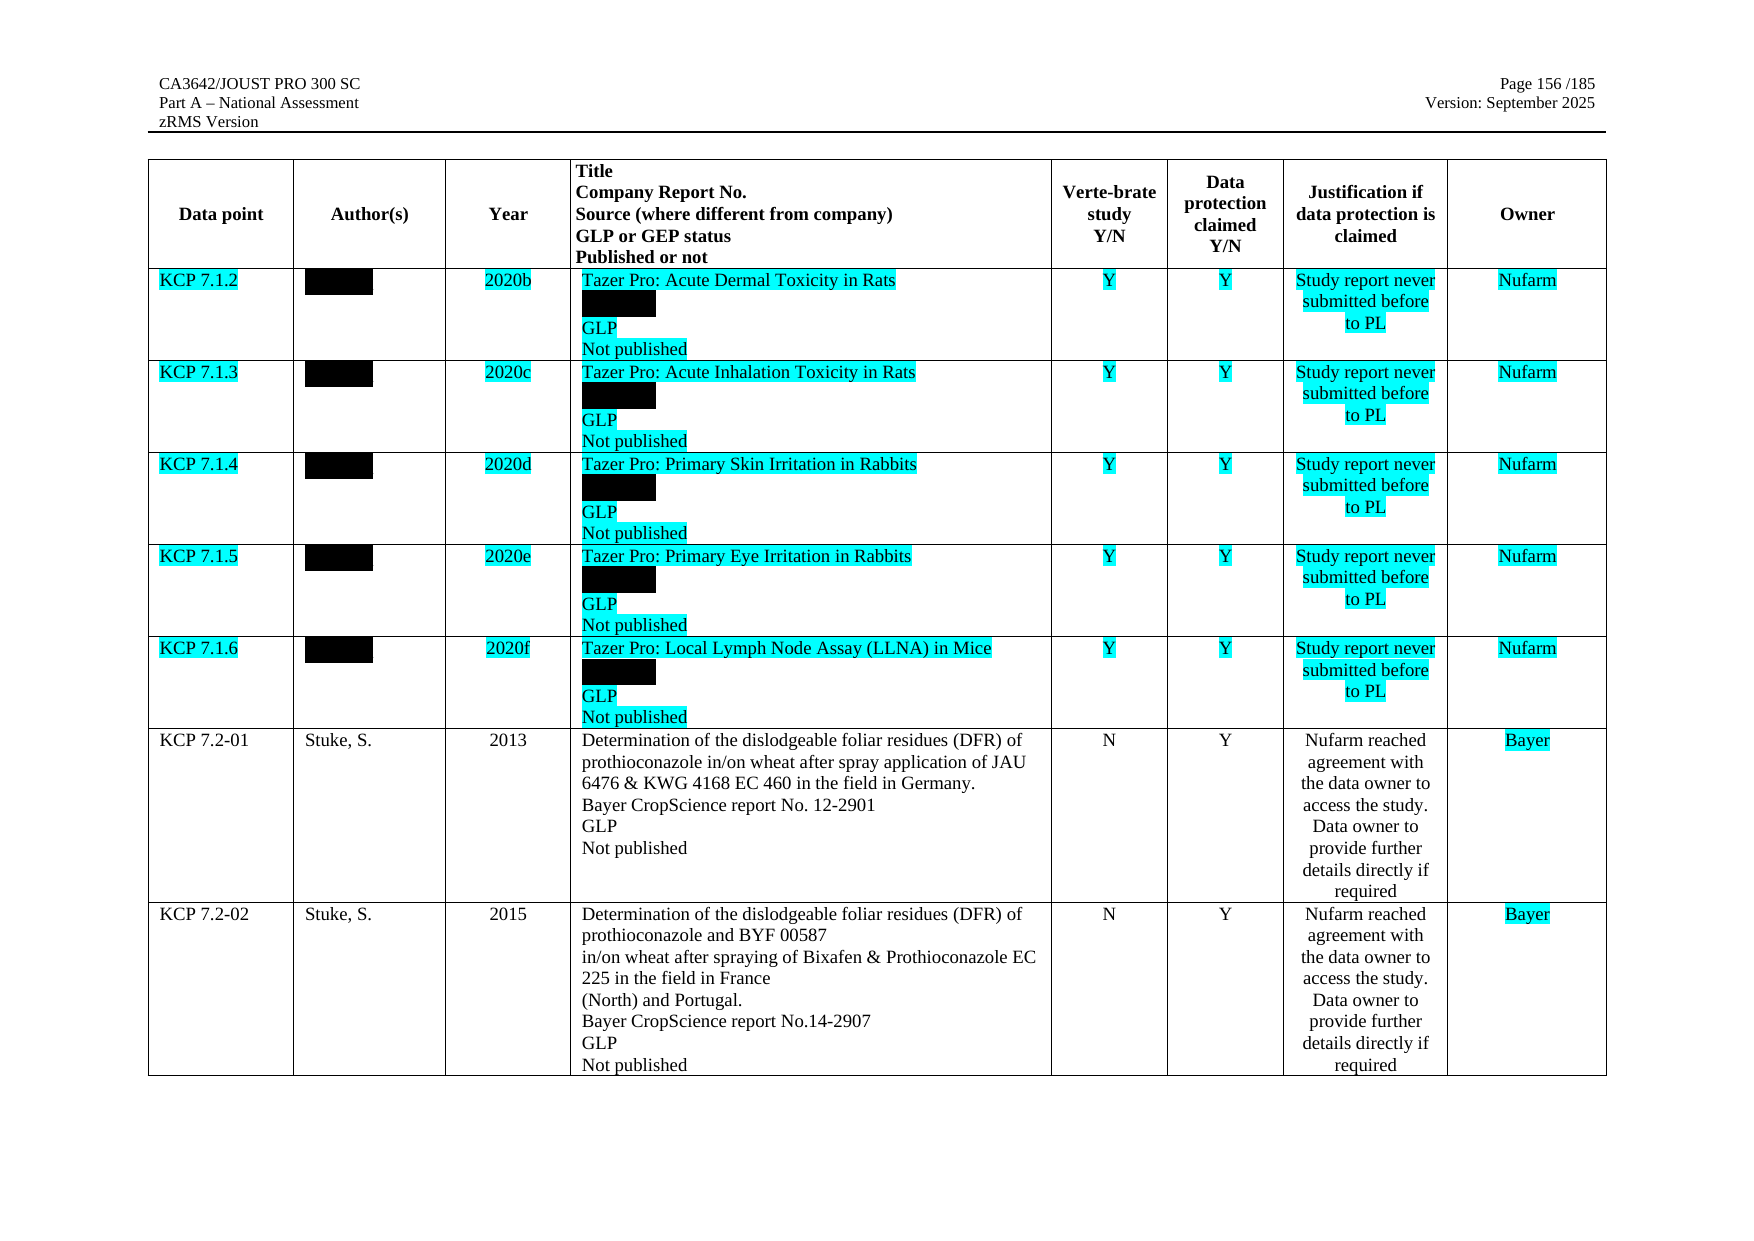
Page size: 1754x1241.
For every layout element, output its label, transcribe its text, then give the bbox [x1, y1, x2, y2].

table_header Owner [1448, 160, 1606, 268]
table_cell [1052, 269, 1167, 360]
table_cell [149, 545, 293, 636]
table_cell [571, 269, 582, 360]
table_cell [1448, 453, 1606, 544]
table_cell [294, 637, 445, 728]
table_header Verte-brate study Y/N [1052, 160, 1167, 268]
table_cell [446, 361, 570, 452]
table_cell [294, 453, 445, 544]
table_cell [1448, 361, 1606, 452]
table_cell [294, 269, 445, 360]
table_header Year [446, 160, 570, 268]
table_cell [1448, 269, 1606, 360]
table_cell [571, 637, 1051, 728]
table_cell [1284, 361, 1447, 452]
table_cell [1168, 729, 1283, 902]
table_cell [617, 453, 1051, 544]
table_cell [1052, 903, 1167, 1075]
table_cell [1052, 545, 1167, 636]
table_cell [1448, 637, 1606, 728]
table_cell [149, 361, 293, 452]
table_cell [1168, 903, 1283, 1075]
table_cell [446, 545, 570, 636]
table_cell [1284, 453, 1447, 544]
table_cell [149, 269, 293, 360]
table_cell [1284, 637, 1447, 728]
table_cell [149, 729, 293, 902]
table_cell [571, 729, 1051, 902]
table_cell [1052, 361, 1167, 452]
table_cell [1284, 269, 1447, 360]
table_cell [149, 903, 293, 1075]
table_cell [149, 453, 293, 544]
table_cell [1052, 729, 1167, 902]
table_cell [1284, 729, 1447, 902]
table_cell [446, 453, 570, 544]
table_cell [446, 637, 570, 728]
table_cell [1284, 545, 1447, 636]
table_header Data protection claimed Y/N [1168, 160, 1283, 268]
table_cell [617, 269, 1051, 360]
table_header Justification if data protection is claimed [1284, 160, 1447, 268]
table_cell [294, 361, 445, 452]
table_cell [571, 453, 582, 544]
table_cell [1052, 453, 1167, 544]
table_header Title Company Report No. Source (where different from company) GLP or GEP status Published or not [571, 160, 1051, 268]
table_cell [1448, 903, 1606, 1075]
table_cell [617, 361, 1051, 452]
table_header Data point [149, 160, 293, 268]
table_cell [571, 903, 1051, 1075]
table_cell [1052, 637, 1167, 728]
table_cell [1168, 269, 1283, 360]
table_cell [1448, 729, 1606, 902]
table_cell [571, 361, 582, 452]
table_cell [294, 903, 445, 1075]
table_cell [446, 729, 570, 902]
table_header Author(s) [294, 160, 445, 268]
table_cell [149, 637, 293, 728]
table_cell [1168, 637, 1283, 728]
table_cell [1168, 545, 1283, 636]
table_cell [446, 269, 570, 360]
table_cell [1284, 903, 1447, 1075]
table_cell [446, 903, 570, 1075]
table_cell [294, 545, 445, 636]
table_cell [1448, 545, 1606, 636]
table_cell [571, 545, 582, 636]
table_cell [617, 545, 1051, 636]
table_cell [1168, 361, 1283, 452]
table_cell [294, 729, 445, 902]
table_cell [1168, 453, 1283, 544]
